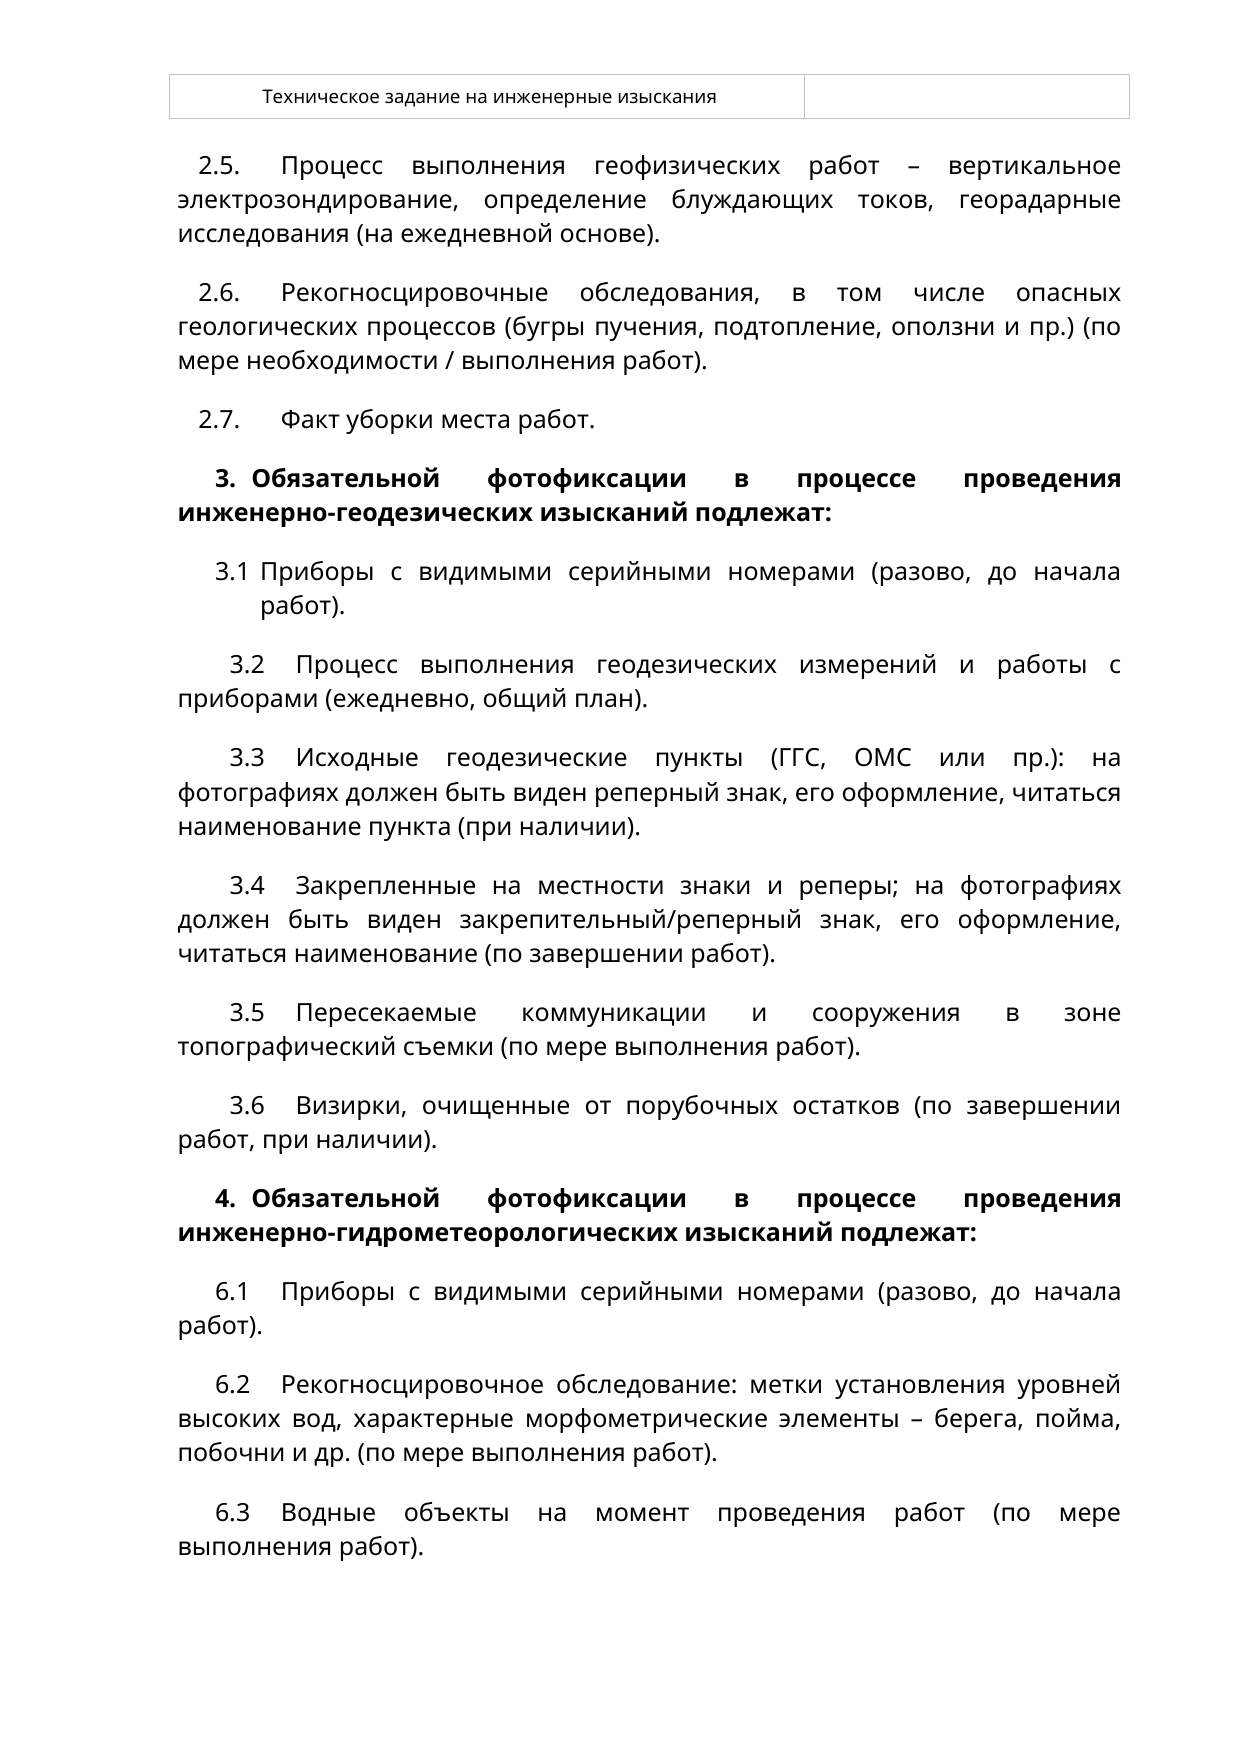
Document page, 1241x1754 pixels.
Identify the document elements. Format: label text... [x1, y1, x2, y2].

list Закрепленные на местности знаки и реперы; на фотографиях должен быть виден закрепительный/реперный знак, его оформление, читаться наименование (по завершении работ). [177, 867, 1122, 969]
list Факт уборки места работ. [177, 402, 1122, 436]
list Рекогносцировочные обследования, в том числе опасных геологических процессов (бугры пучения, подтопление, оползни и пр.) (по мере необходимости / выполнения работ). [177, 274, 1122, 377]
list Приборы с видимыми серийными номерами (разово, до начала работ). [215, 554, 1122, 622]
list Рекогносцировочное обследование: метки установления уровней высоких вод, характерные морфометрические элементы – берега, пойма, побочни и др. (по мере выполнения работ). [177, 1367, 1122, 1469]
list Обязательной фотофиксации в процессе проведения инженерно-геодезических изысканий подлежат: [177, 461, 1122, 529]
list Процесс выполнения геодезических измерений и работы с приборами (ежедневно, общий план). [177, 647, 1122, 715]
list Обязательной фотофиксации в процессе проведения инженерно-гидрометеорологических изысканий подлежат: [177, 1181, 1122, 1249]
list Процесс выполнения геофизических работ – вертикальное электрозондирование, определение блуждающих токов, георадарные исследования (на ежедневной основе). [177, 147, 1122, 249]
list Исходные геодезические пункты (ГГС, ОМС или пр.): на фотографиях должен быть виден реперный знак, его оформление, читаться наименование пункта (при наличии). [177, 740, 1122, 842]
list Водные объекты на момент проведения работ (по мере выполнения работ). [177, 1494, 1122, 1562]
list Приборы с видимыми серийными номерами (разово, до начала работ). [177, 1274, 1122, 1342]
list Пересекаемые коммуникации и сооружения в зоне топографический съемки (по мере выполнения работ). [177, 994, 1122, 1063]
list Визирки, очищенные от порубочных остатков (по завершении работ, при наличии). [177, 1088, 1122, 1156]
